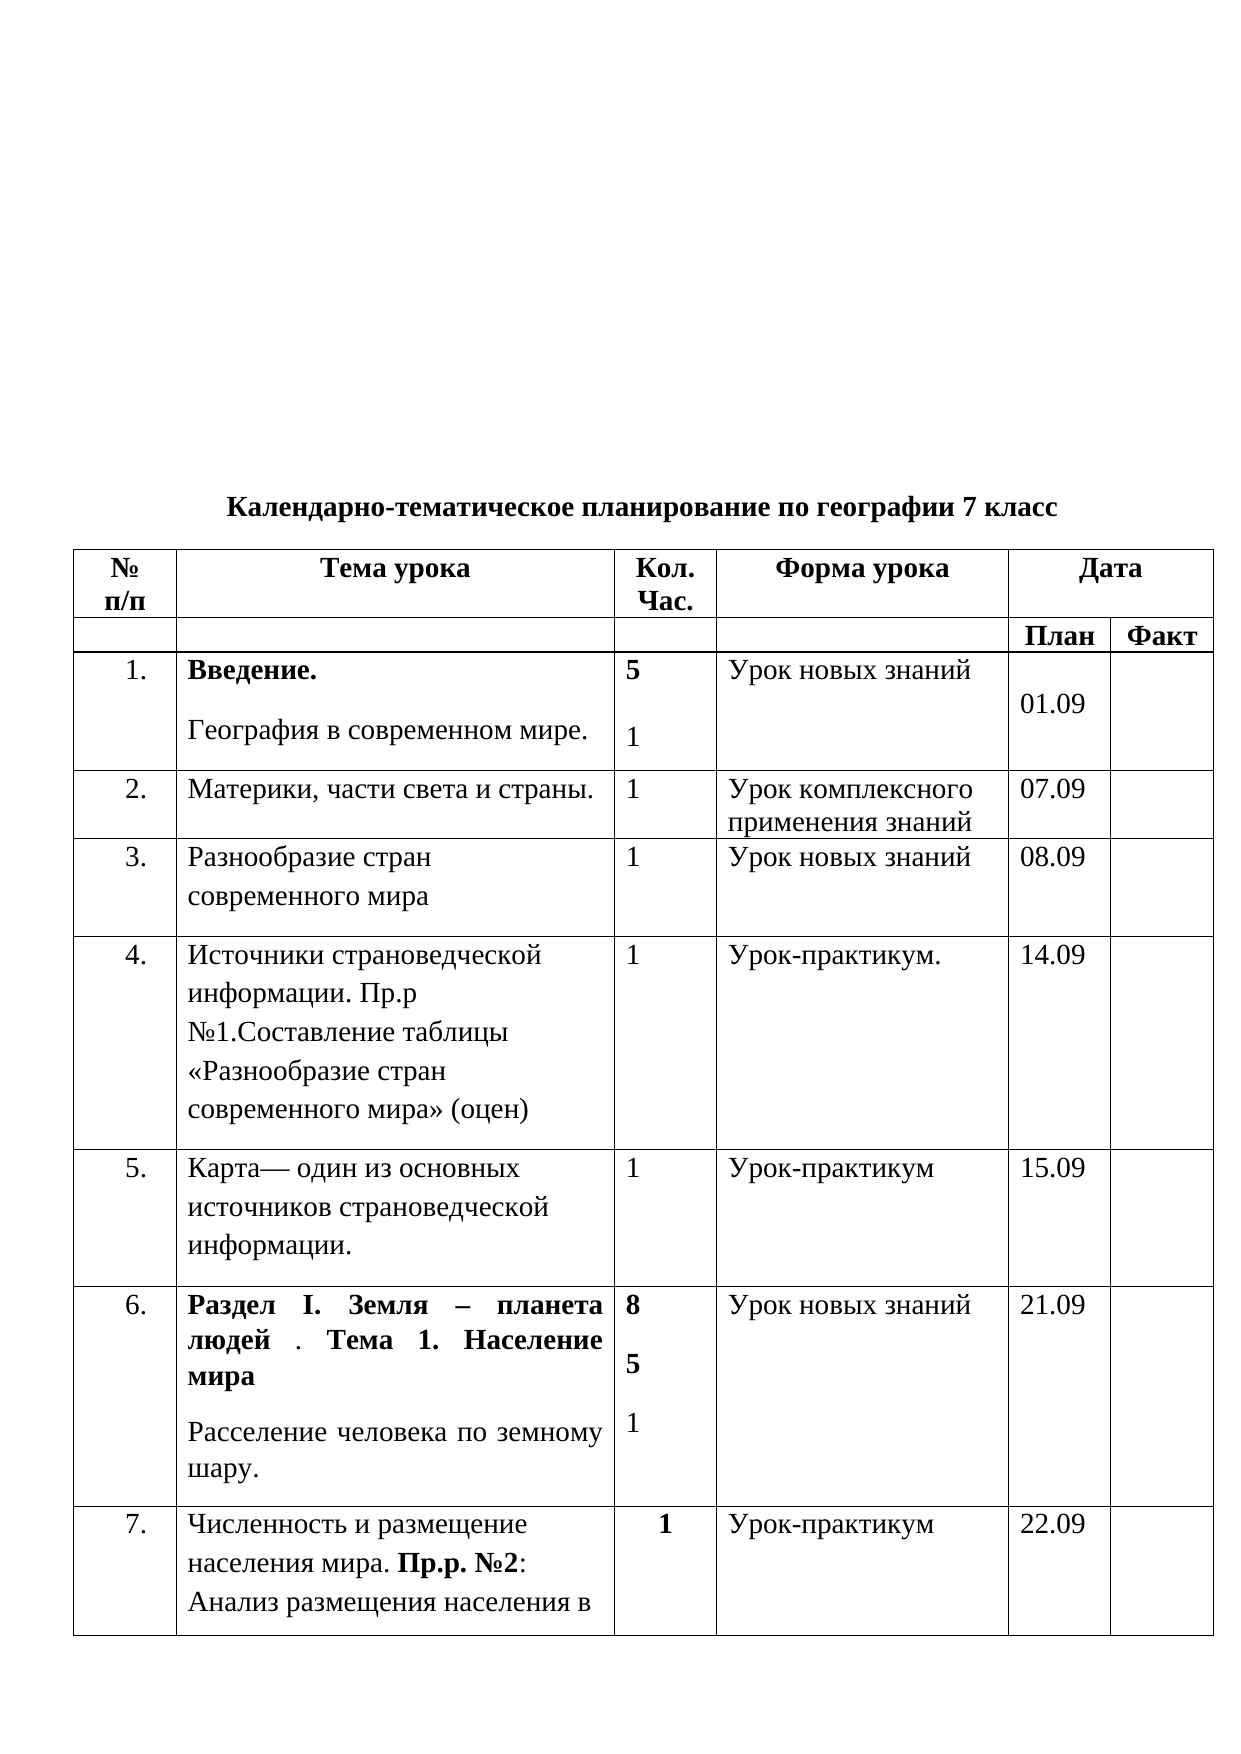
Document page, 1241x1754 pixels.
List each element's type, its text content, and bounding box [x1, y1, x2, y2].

table_cell [74, 653, 176, 770]
table_cell 1 [615, 771, 716, 838]
table_cell Разнообразие стран современного мира [177, 839, 614, 936]
table_cell 14.09 [1009, 937, 1110, 1149]
table_cell 5 1 [615, 653, 716, 770]
table_cell 08.09 [1009, 839, 1110, 936]
table_cell [1111, 1507, 1213, 1635]
table_cell Урок-практикум [717, 1507, 1008, 1635]
table_cell [74, 618, 176, 651]
table_cell [1111, 937, 1213, 1149]
table_cell Урок новых знаний [717, 1287, 1008, 1506]
table_header № п/п [74, 550, 176, 617]
table_header Дата [1009, 550, 1213, 617]
table_cell 1 [615, 937, 716, 1149]
table_cell [1111, 1150, 1213, 1286]
text Календарно-тематическое планирование по географии 7 класс [133, 489, 1152, 523]
table_cell 15.09 [1009, 1150, 1110, 1286]
table_cell Карта— один из основных источников страноведческой информации. [177, 1150, 614, 1286]
table_cell 1 [615, 1150, 716, 1286]
table_cell Факт [1111, 618, 1213, 651]
table_cell [74, 1507, 176, 1635]
table_cell План [1009, 618, 1110, 651]
table_header Кол. Час. [615, 550, 716, 617]
table_cell [1111, 839, 1213, 936]
table_cell 21.09 [1009, 1287, 1110, 1506]
table_cell Урок-практикум. [717, 937, 1008, 1149]
table_cell [1111, 771, 1213, 838]
table_cell 1 [615, 839, 716, 936]
table_cell [74, 937, 176, 1149]
table_cell Урок комплексного применения знаний [717, 771, 1008, 838]
table_cell [1111, 1287, 1213, 1506]
table_cell Материки, части света и страны. [177, 771, 614, 838]
table_cell [717, 618, 1008, 651]
table_cell [74, 771, 176, 838]
table_cell 8 5 1 [615, 1287, 716, 1506]
table_header Тема урока [177, 550, 614, 617]
table_cell Раздел I. Земля – планета людей . Тема 1. Население мира Расселение человека по земному шару. [177, 1287, 614, 1506]
table_header Форма урока [717, 550, 1008, 617]
table_cell [1111, 653, 1213, 770]
table_cell 01.09 [1009, 653, 1110, 770]
table_cell Урок новых знаний [717, 653, 1008, 770]
table_cell 1 [615, 1507, 716, 1635]
table_cell Урок-практикум [717, 1150, 1008, 1286]
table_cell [177, 1507, 614, 1635]
table_cell 22.09 [1009, 1507, 1110, 1635]
table_cell [177, 618, 614, 651]
table_cell [615, 618, 716, 651]
table_cell Введение. География в современном мире. [177, 653, 614, 770]
table_cell [74, 839, 176, 936]
table_cell Источники страноведческой информации. Пр.р №1.Составление таблицы «Разнообразие стран современного мира» (оцен) [177, 937, 614, 1149]
table_cell [74, 1287, 176, 1506]
table_cell 07.09 [1009, 771, 1110, 838]
table_cell Урок новых знаний [717, 839, 1008, 936]
table_cell [74, 1150, 176, 1286]
